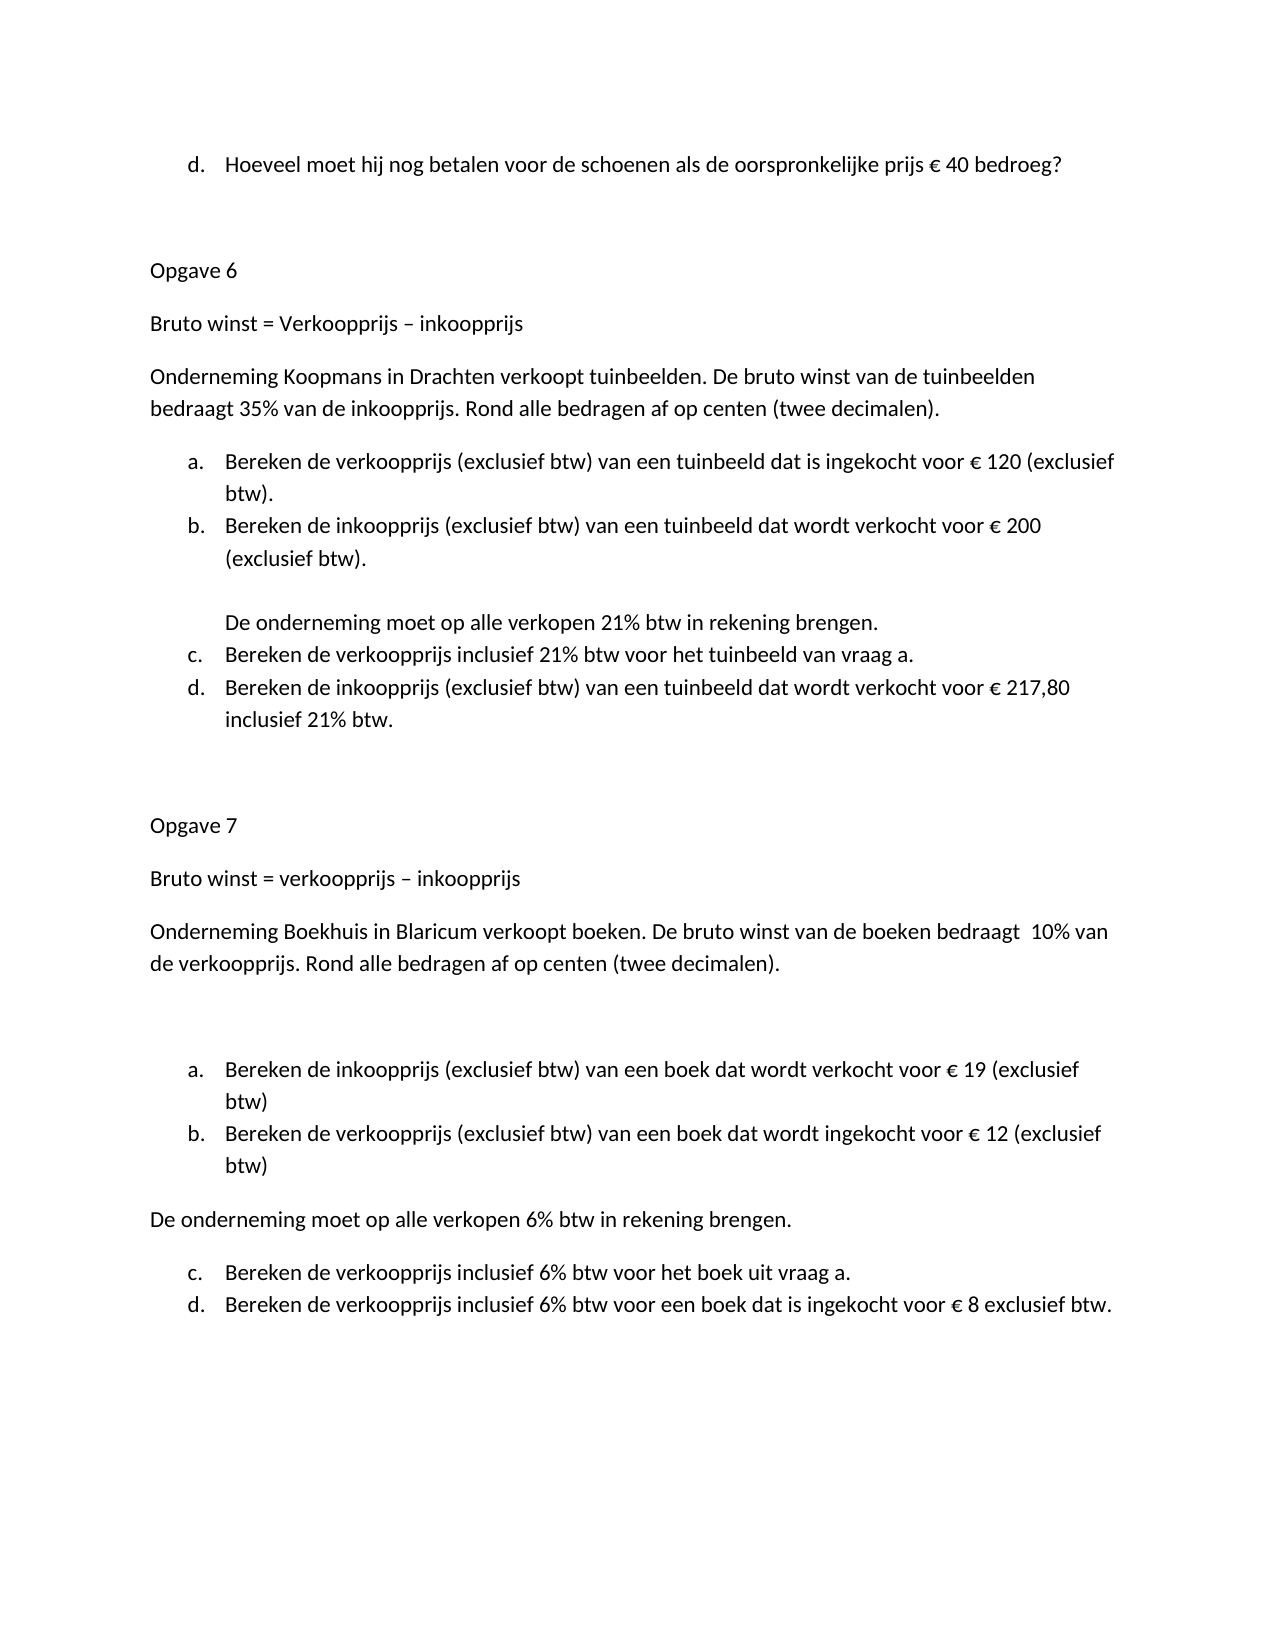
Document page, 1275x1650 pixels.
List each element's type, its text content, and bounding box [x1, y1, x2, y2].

text Opgave 7 [150, 811, 1125, 839]
list Bereken de verkoopprijs inclusief 6% btw voor het boek uit vraag a. [187, 1258, 1125, 1286]
list Bereken de verkoopprijs (exclusief btw) van een boek dat wordt ingekocht voor € 12 (exclusief btw) [187, 1119, 1125, 1180]
list Bereken de verkoopprijs (exclusief btw) van een tuinbeeld dat is ingekocht voor € 120 (exclusief btw). [187, 447, 1125, 507]
text Opgave 6 [150, 256, 1125, 284]
list Bereken de inkoopprijs (exclusief btw) van een tuinbeeld dat wordt verkocht voor € 217,80 inclusief 21% btw. [187, 673, 1125, 733]
list Bereken de verkoopprijs inclusief 21% btw voor het tuinbeeld van vraag a. [187, 640, 1125, 668]
text De onderneming moet op alle verkopen 6% btw in rekening brengen. [150, 1205, 1125, 1233]
text Onderneming Boekhuis in Blaricum verkoopt boeken. De bruto winst van de boeken bedraagt 10% van de verkoopprijs. Rond alle bedragen af op centen (twee decimalen). [150, 917, 1125, 977]
list Bereken de inkoopprijs (exclusief btw) van een boek dat wordt verkocht voor € 19 (exclusief btw) [187, 1055, 1125, 1115]
list De onderneming moet op alle verkopen 21% btw in rekening brengen. [225, 608, 1125, 636]
text Bruto winst = Verkoopprijs – inkoopprijs [150, 309, 1125, 337]
list Bereken de verkoopprijs inclusief 6% btw voor een boek dat is ingekocht voor € 8 exclusief btw. [187, 1290, 1125, 1318]
text Bruto winst = verkoopprijs – inkoopprijs [150, 864, 1125, 892]
text Onderneming Koopmans in Drachten verkoopt tuinbeelden. De bruto winst van de tuinbeelden bedraagt 35% van de inkoopprijs. Rond alle bedragen af op centen (twee decimalen). [150, 362, 1125, 422]
list Bereken de inkoopprijs (exclusief btw) van een tuinbeeld dat wordt verkocht voor € 200 (exclusief btw). [187, 512, 1125, 572]
list Hoeveel moet hij nog betalen voor de schoenen als de oorspronkelijke prijs € 40 bedroeg? [187, 150, 1125, 178]
